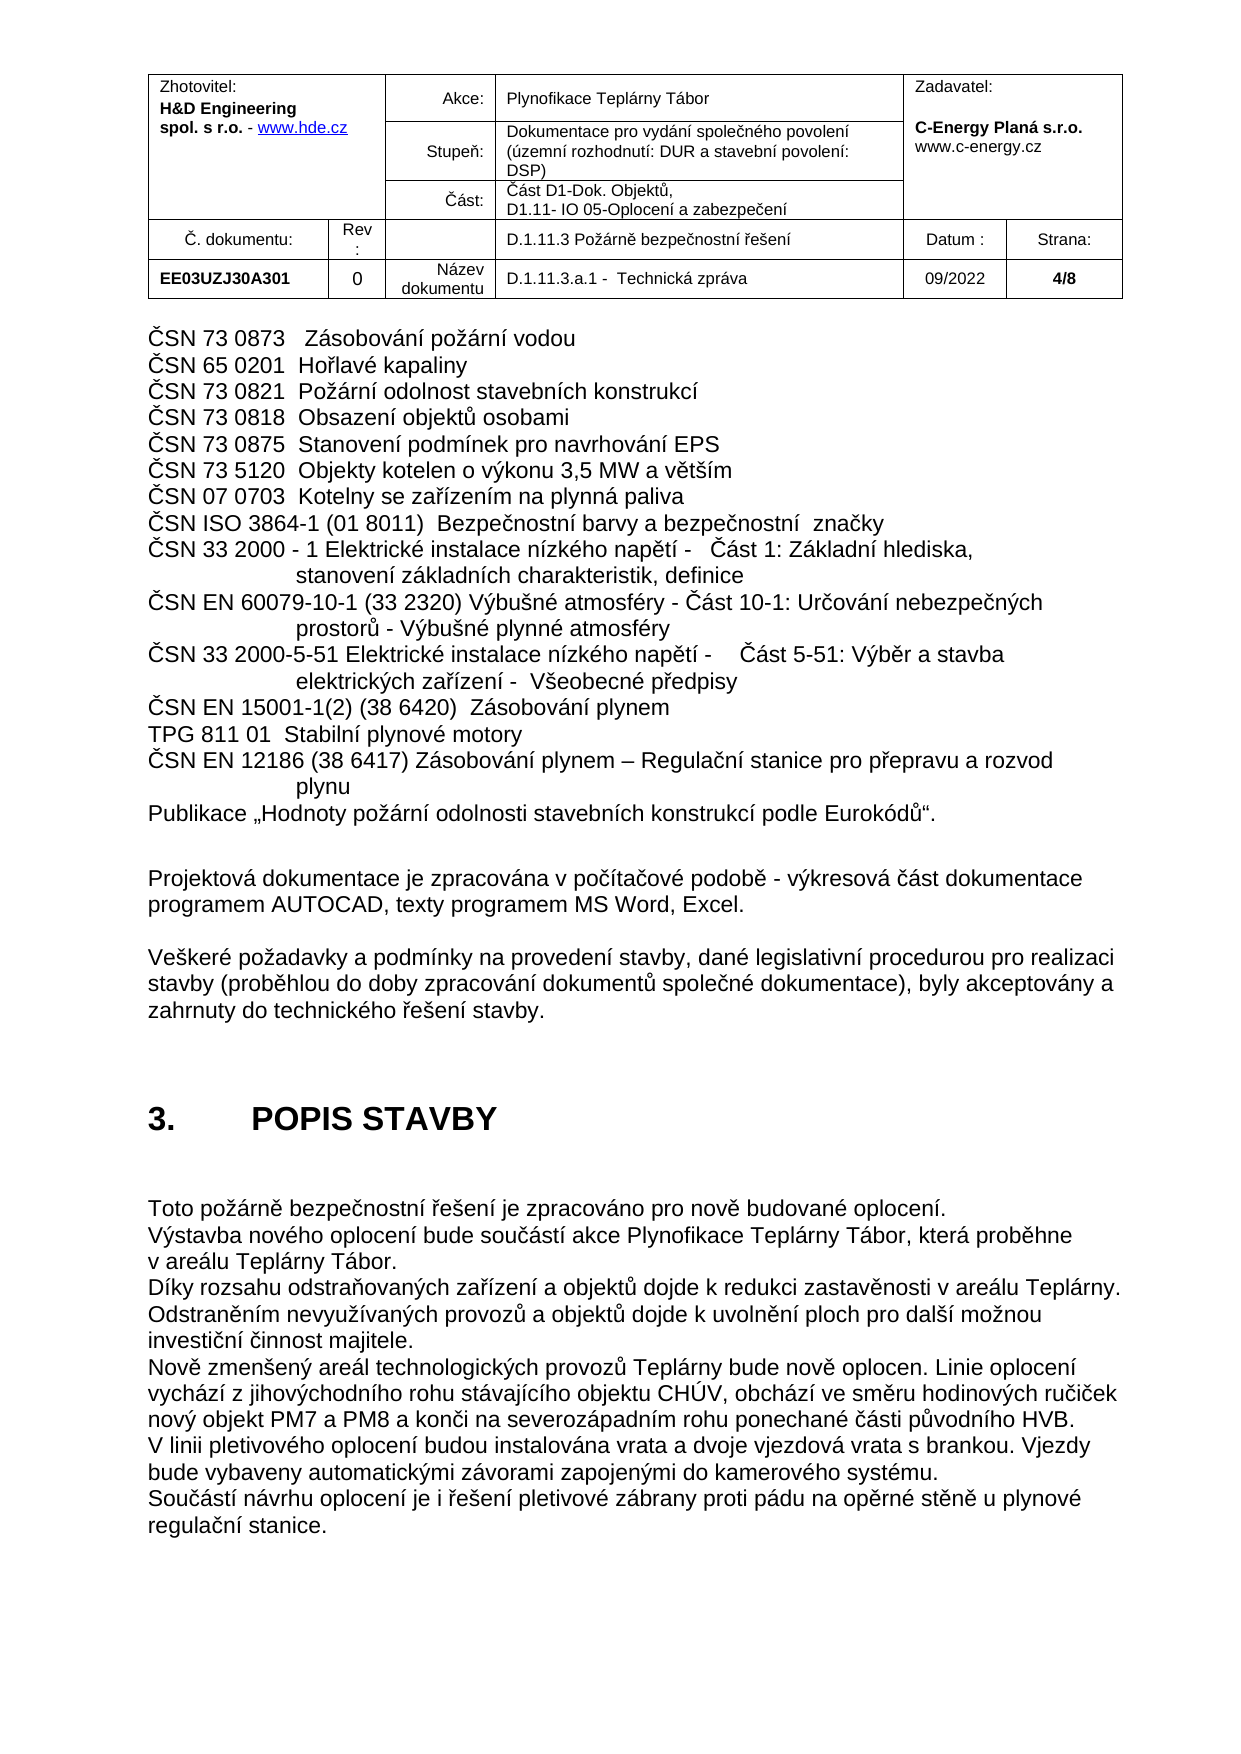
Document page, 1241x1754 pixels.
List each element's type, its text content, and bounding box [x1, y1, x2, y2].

text ČSN 73 0873 Zásobování požární vodou [148, 325, 1122, 352]
text Díky rozsahu odstraňovaných zařízení a objektů dojde k redukci zastavěnosti v areálu Teplárny. Odstraněním nevyužívaných provozů a objektů dojde k uvolnění ploch pro další možnou investiční činnost majitele. [148, 1274, 1122, 1353]
text ČSN 07 0703 Kotelny se zařízením na plynná paliva [148, 483, 1122, 510]
text ČSN 73 0821 Požární odolnost stavebních konstrukcí [148, 378, 1122, 404]
text Veškeré požadavky a podmínky na provedení stavby, dané legislativní procedurou pro realizaci stavby (proběhlou do doby zpracování dokumentů společné dokumentace), byly akceptovány a zahrnuty do technického řešení stavby. [148, 944, 1122, 1023]
text TPG 811 01 Stabilní plynové motory [148, 721, 1122, 747]
text Nově zmenšený areál technologických provozů Teplárny bude nově oplocen. Linie oplocení vychází z jihovýchodního rohu stávajícího objektu CHÚV, obchází ve směru hodinových ručiček nový objekt PM7 a PM8 a konči na severozápadním rohu ponechané části původního HVB. V linii pletivového oplocení budou instalována vrata a dvoje vjezdová vrata s brankou. Vjezdy bude vybaveny automatickými závorami zapojenými do kamerového systému. [148, 1353, 1122, 1485]
list Popis stavby [148, 1099, 1122, 1138]
text Součástí návrhu oplocení je i řešení pletivové zábrany proti pádu na opěrné stěně u plynové regulační stanice. [148, 1485, 1122, 1538]
text ČSN EN 12186 (38 6417) Zásobování plynem – Regulační stanice pro přepravu a rozvod plynu [148, 747, 1122, 799]
text ČSN 65 0201 Hořlavé kapaliny [148, 352, 1122, 378]
text ČSN 73 5120 Objekty kotelen o výkonu 3,5 MW a větším [148, 457, 1122, 483]
text Výstavba nového oplocení bude součástí akce Plynofikace Teplárny Tábor, která proběhne v areálu Teplárny Tábor. [148, 1222, 1082, 1274]
text Projektová dokumentace je zpracována v počítačové podobě - výkresová část dokumentace programem AUTOCAD, texty programem MS Word, Excel. [148, 865, 1122, 917]
text ČSN 33 2000-5-51 Elektrické instalace nízkého napětí - Část 5-51: Výběr a stavba elektrických zařízení - Všeobecné předpisy [148, 641, 1122, 694]
text ČSN 33 2000 - 1 Elektrické instalace nízkého napětí - Část 1: Základní hlediska, stanovení základních charakteristik, definice [148, 536, 1122, 589]
text Toto požárně bezpečnostní řešení je zpracováno pro nově budované oplocení. [148, 1195, 1082, 1222]
text ČSN EN 60079-10-1 (33 2320) Výbušné atmosféry - Část 10-1: Určování nebezpečných prostorů - Výbušné plynné atmosféry [148, 589, 1122, 641]
text ČSN ISO 3864-1 (01 8011) Bezpečnostní barvy a bezpečnostní značky [148, 510, 1122, 536]
text Publikace „Hodnoty požární odolnosti stavebních konstrukcí podle Eurokódů“. [148, 799, 1122, 826]
text ČSN EN 15001-1(2) (38 6420) Zásobování plynem [148, 694, 1122, 721]
text ČSN 73 0875 Stanovení podmínek pro navrhování EPS [148, 431, 1122, 457]
text ČSN 73 0818 Obsazení objektů osobami [148, 404, 1122, 431]
